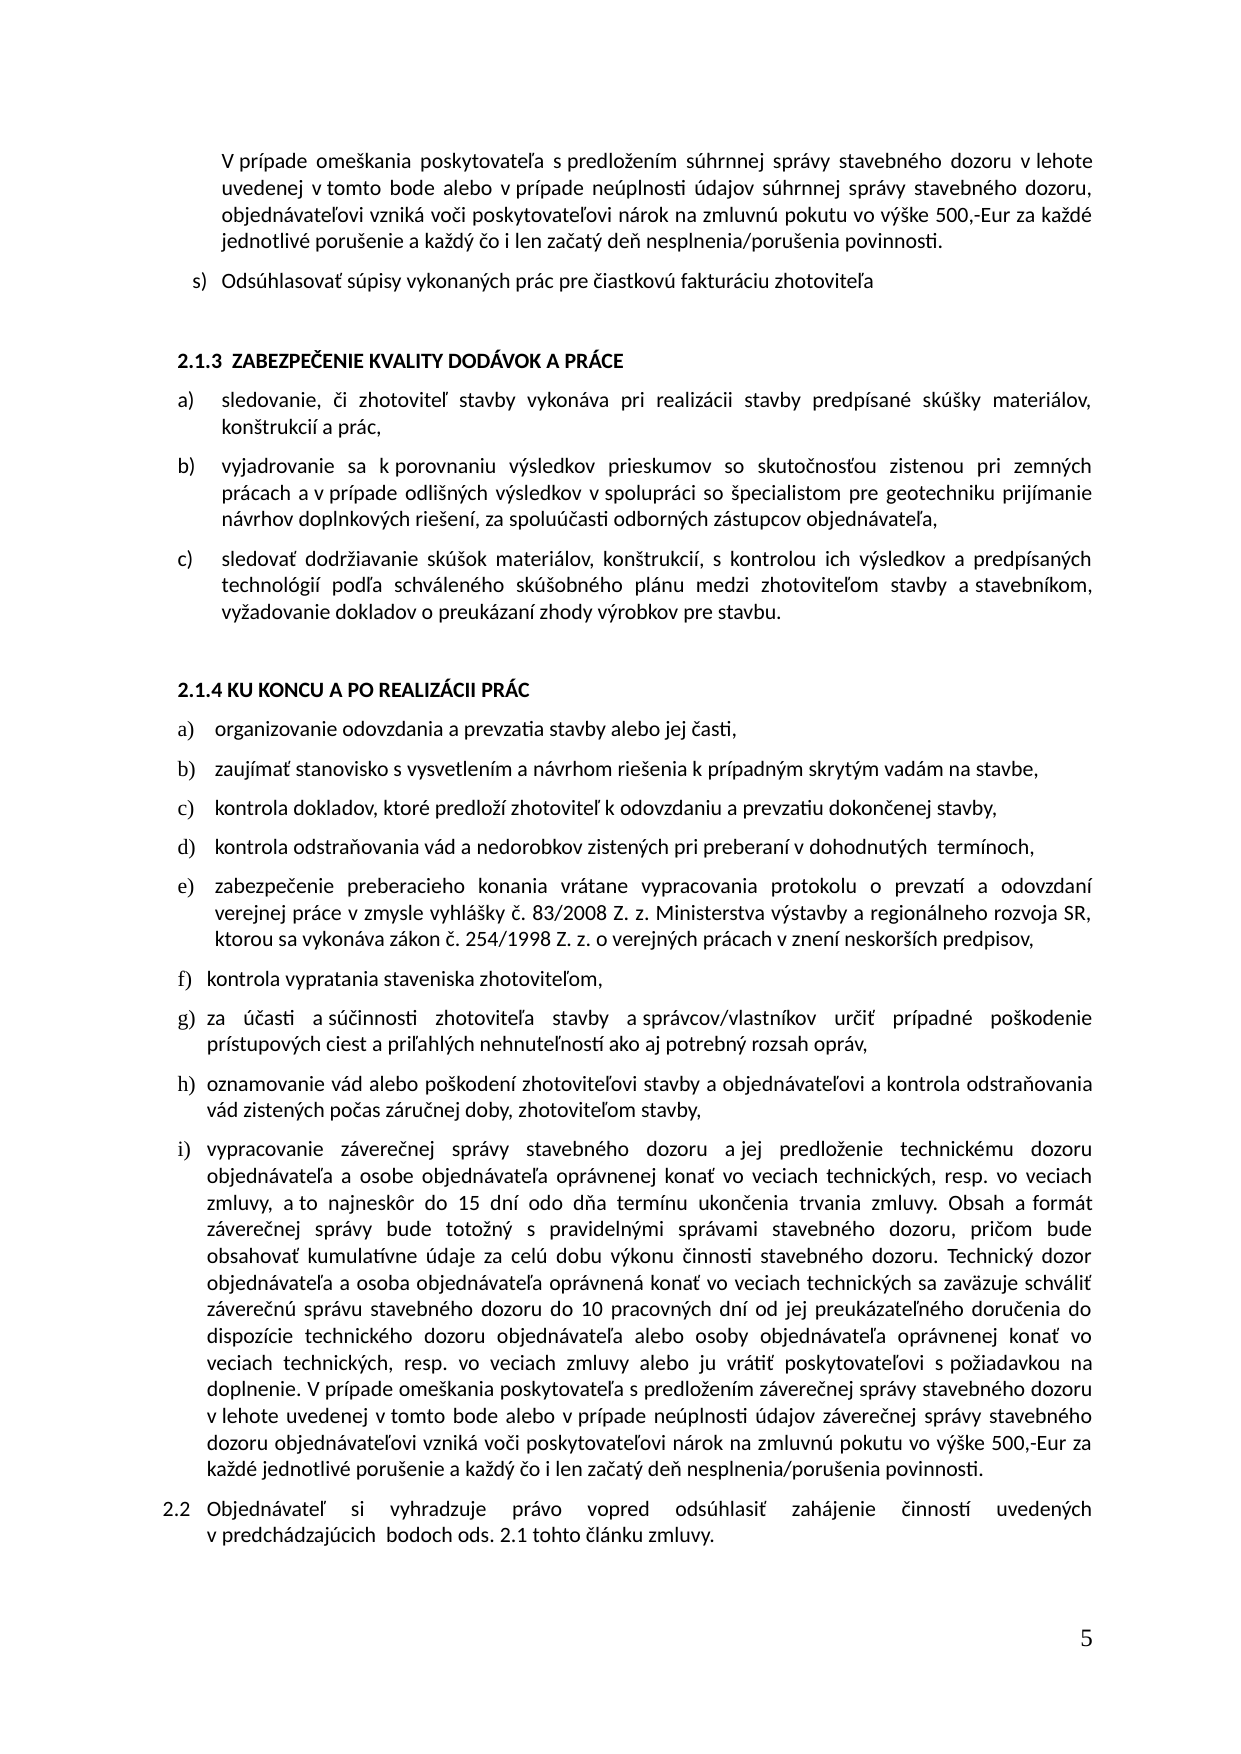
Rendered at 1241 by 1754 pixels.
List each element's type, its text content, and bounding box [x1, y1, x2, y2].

list sledovanie, či zhotoviteľ stavby vykonáva pri realizácii stavby predpísané skúšky materiálov, konštrukcií a prác, [177, 386, 1093, 440]
list zaujímať stanovisko s vysvetlením a návrhom riešenia k prípadným skrytým vadám na stavbe, [177, 755, 1093, 781]
list kontrola vypratania staveniska zhotoviteľom, [177, 965, 1093, 991]
list Odsúhlasovať súpisy vykonaných prác pre čiastkovú fakturáciu zhotoviteľa [192, 267, 1093, 293]
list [192, 148, 1093, 254]
list vypracovanie záverečnej správy stavebného dozoru a jej predloženie technickému dozoru objednávateľa a osobe objednávateľa oprávnenej konať vo veciach technických, resp. vo veciach zmluvy, a to najneskôr do 15 dní odo dňa termínu ukončenia trvania zmluvy. Obsah a formát záverečnej správy bude totožný s pravidelnými správami stavebného dozoru, pričom bude obsahovať kumulatívne údaje za celú dobu výkonu činnosti stavebného dozoru. Technický dozor objednávateľa a osoba objednávateľa oprávnená konať vo veciach technických sa zaväzuje schváliť záverečnú správu stavebného dozoru do 10 pracovných dní od jej preukázateľného doručenia do dispozície technického dozoru objednávateľa alebo osoby objednávateľa oprávnenej konať vo veciach technických, resp. vo veciach zmluvy alebo ju vrátiť poskytovateľovi s požiadavkou na doplnenie. V prípade omeškania poskytovateľa s predložením záverečnej správy stavebného dozoru v lehote uvedenej v tomto bode alebo v prípade neúplnosti údajov záverečnej správy stavebného dozoru objednávateľovi vzniká voči poskytovateľovi nárok na zmluvnú pokutu vo výške 500,-Eur za každé jednotlivé porušenie a každý čo i len začatý deň nesplnenia/porušenia povinnosti. [177, 1136, 1093, 1482]
text 2.1.3 ZABEZPEČENIE KVALITY DODÁVOK A PRÁCE [177, 347, 1093, 374]
text 2.1.4 KU KONCU A PO REALIZÁCII PRÁC [177, 676, 1093, 703]
list zabezpečenie preberacieho konania vrátane vypracovania protokolu o prevzatí a odovzdaní verejnej práce v zmysle vyhlášky č. 83/2008 Z. z. Ministerstva výstavby a regionálneho rozvoja SR, ktorou sa vykonáva zákon č. 254/1998 Z. z. o verejných prácach v znení neskorších predpisov, [177, 872, 1093, 952]
list oznamovanie vád alebo poškodení zhotoviteľovi stavby a objednávateľovi a kontrola odstraňovania vád zistených počas záručnej doby, zhotoviteľom stavby, [177, 1070, 1093, 1123]
list za účasti a súčinnosti zhotoviteľa stavby a správcov/vlastníkov určiť prípadné poškodenie prístupových ciest a priľahlých nehnuteľností ako aj potrebný rozsah opráv, [177, 1004, 1093, 1057]
list vyjadrovanie sa k porovnaniu výsledkov prieskumov so skutočnosťou zistenou pri zemných prácach a v prípade odlišných výsledkov v spolupráci so špecialistom pre geotechniku prijímanie návrhov doplnkových riešení, za spoluúčasti odborných zástupcov objednávateľa, [177, 452, 1093, 532]
list organizovanie odovzdania a prevzatia stavby alebo jej časti, [177, 716, 1093, 742]
list kontrola dokladov, ktoré predloží zhotoviteľ k odovzdaniu a prevzatiu dokončenej stavby, [177, 794, 1093, 821]
list kontrola odstraňovania vád a nedorobkov zistených pri preberaní v dohodnutých termínoch, [177, 833, 1093, 860]
list sledovať dodržiavanie skúšok materiálov, konštrukcií, s kontrolou ich výsledkov a predpísaných technológií podľa schváleného skúšobného plánu medzi zhotoviteľom stavby a stavebníkom, vyžadovanie dokladov o preukázaní zhody výrobkov pre stavbu. [177, 545, 1093, 625]
text 2.2 Objednávateľ si vyhradzuje právo vopred odsúhlasiť zahájenie činností uvedených v predchádzajúcich bodoch ods. 2.1 tohto článku zmluvy. [162, 1495, 1093, 1548]
